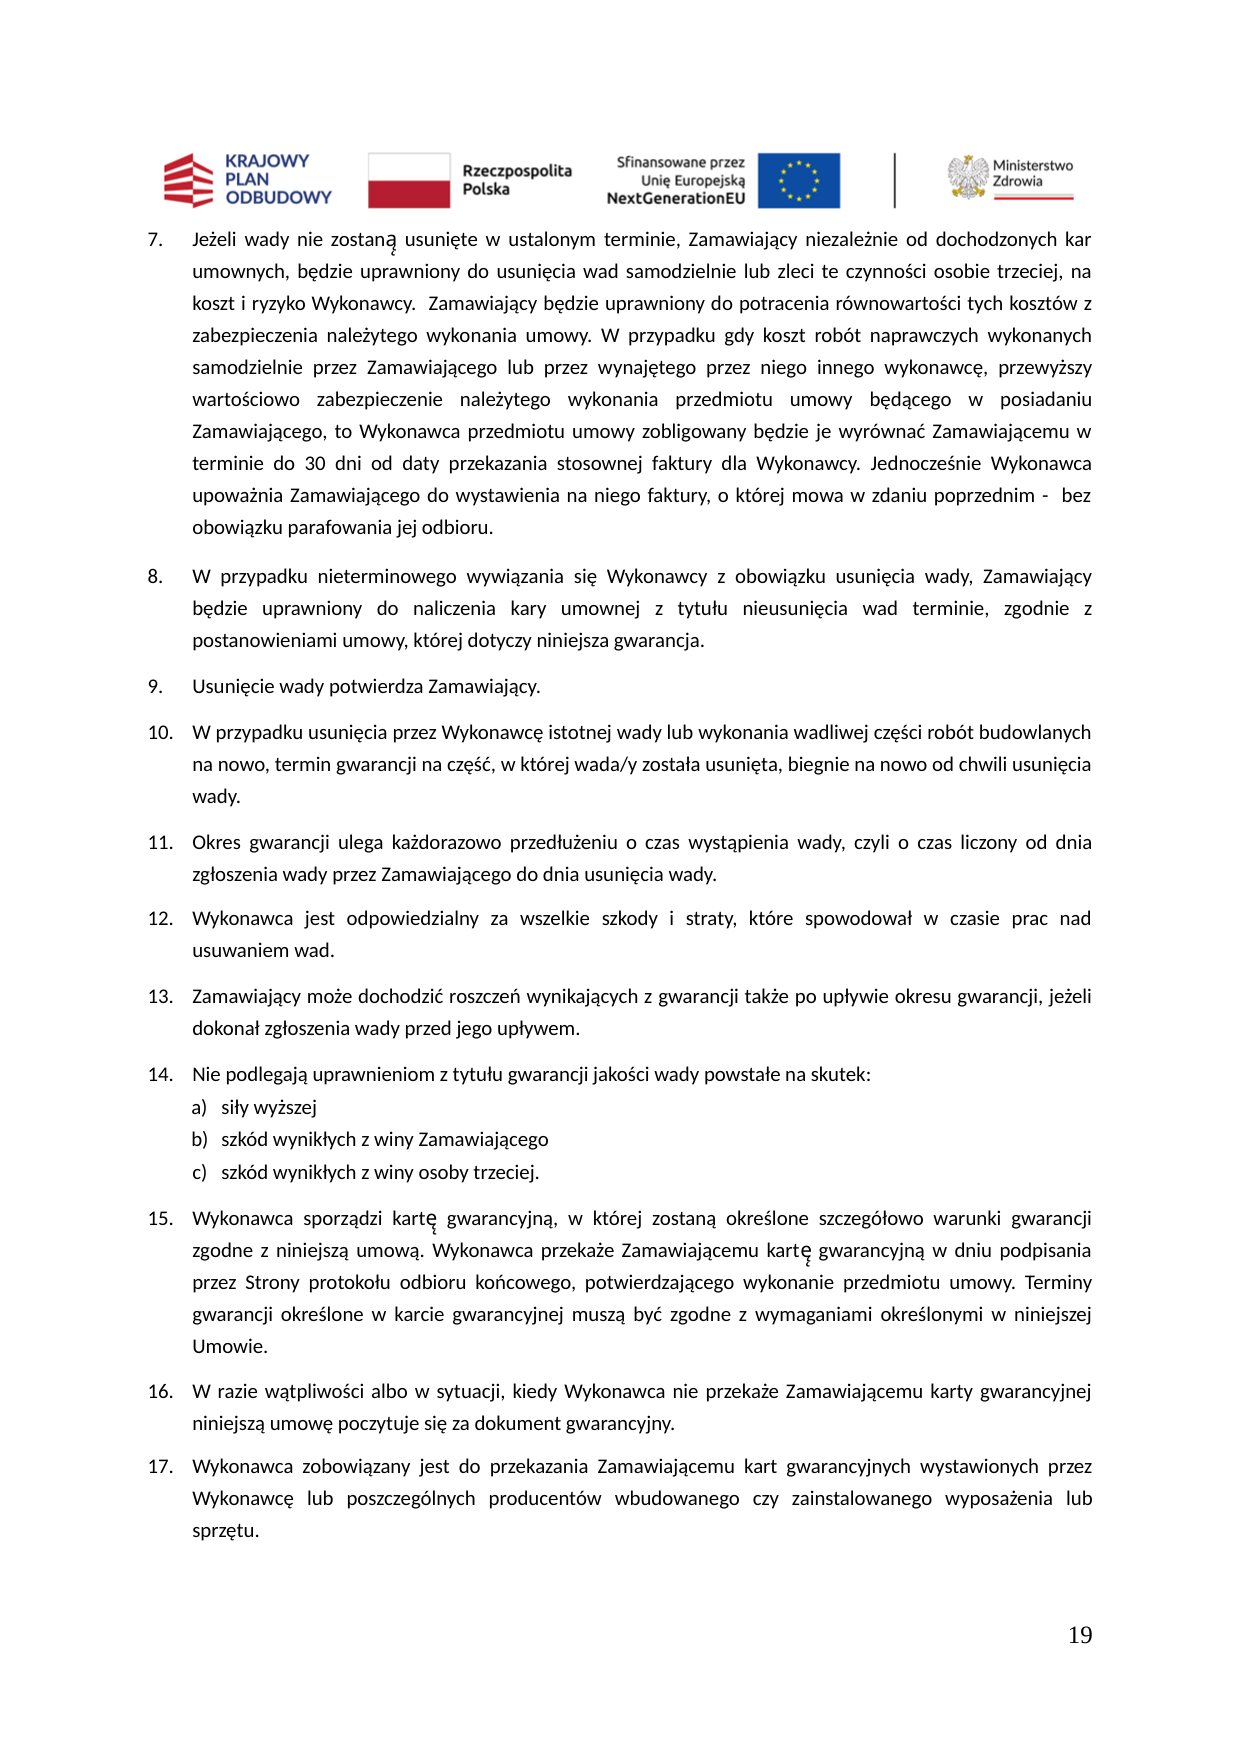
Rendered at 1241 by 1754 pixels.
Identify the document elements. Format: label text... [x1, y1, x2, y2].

list W razie wątpliwości albo w sytuacji, kiedy Wykonawca nie przekaże Zamawiającemu karty gwarancyjnej niniejszą umowę poczytuje się za dokument gwarancyjny. [147, 1378, 1093, 1436]
list Okres gwarancji ulega każdorazowo przedłużeniu o czas wystąpienia wady, czyli o czas liczony od dnia zgłoszenia wady przez Zamawiającego do dnia usunięcia wady. [147, 829, 1093, 886]
list szkód wynikłych z winy Zamawiającego [191, 1126, 1093, 1151]
list W przypadku usunięcia przez Wykonawcę istotnej wady lub wykonania wadliwej części robót budowlanych na nowo, termin gwarancji na część, w której wada/y została usunięta, biegnie na nowo od chwili usunięcia wady. [147, 719, 1093, 808]
list Zamawiający może dochodzić roszczeń wynikających z gwarancji także po upływie okresu gwarancji, jeżeli dokonał zgłoszenia wady przed jego upływem. [147, 983, 1093, 1041]
list siły wyższej [191, 1094, 1093, 1119]
picture [147, 130, 1093, 225]
list Wykonawca sporządzi kartę̨ gwarancyjną, w której zostaną określone szczegółowo warunki gwarancji zgodne z niniejszą umową. Wykonawca przekaże Zamawiającemu kartę̨ gwarancyjną w dniu podpisania przez Strony protokołu odbioru końcowego, potwierdzającego wykonanie przedmiotu umowy. Terminy gwarancji określone w karcie gwarancyjnej muszą być zgodne z wymaganiami określonymi w niniejszej Umowie. [147, 1205, 1093, 1359]
list Wykonawca zobowiązany jest do przekazania Zamawiającemu kart gwarancyjnych wystawionych przez Wykonawcę lub poszczególnych producentów wbudowanego czy zainstalowanego wyposażenia lub sprzętu. [147, 1453, 1093, 1543]
list Usunięcie wady potwierdza Zamawiający. [147, 673, 1093, 698]
list Nie podlegają uprawnieniom z tytułu gwarancji jakości wady powstałe na skutek: [147, 1061, 1093, 1086]
list Jeżeli wady nie zostaną̨ usunięte w ustalonym terminie, Zamawiający niezależnie od dochodzonych kar umownych, będzie uprawniony do usunięcia wad samodzielnie lub zleci te czynności osobie trzeciej, na koszt i ryzyko Wykonawcy. Zamawiający będzie uprawniony do potracenia równowartości tych kosztów z zabezpieczenia należytego wykonania umowy. W przypadku gdy koszt robót naprawczych wykonanych samodzielnie przez Zamawiającego lub przez wynajętego przez niego innego wykonawcę, przewyższy wartościowo zabezpieczenie należytego wykonania przedmiotu umowy będącego w posiadaniu Zamawiającego, to Wykonawca przedmiotu umowy zobligowany będzie je wyrównać Zamawiającemu w terminie do 30 dni od daty przekazania stosownej faktury dla Wykonawcy. Jednocześnie Wykonawca upoważnia Zamawiającego do wystawienia na niego faktury, o której mowa w zdaniu poprzednim - bez obowiązku parafowania jej odbioru. [147, 227, 1093, 540]
list szkód wynikłych z winy osoby trzeciej. [192, 1159, 1093, 1185]
list W przypadku nieterminowego wywiązania się Wykonawcy z obowiązku usunięcia wady, Zamawiający będzie uprawniony do naliczenia kary umownej z tytułu nieusunięcia wad terminie, zgodnie z postanowieniami umowy, której dotyczy niniejsza gwarancja. [147, 563, 1093, 652]
list Wykonawca jest odpowiedzialny za wszelkie szkody i straty, które spowodował w czasie prac nad usuwaniem wad. [147, 905, 1093, 963]
